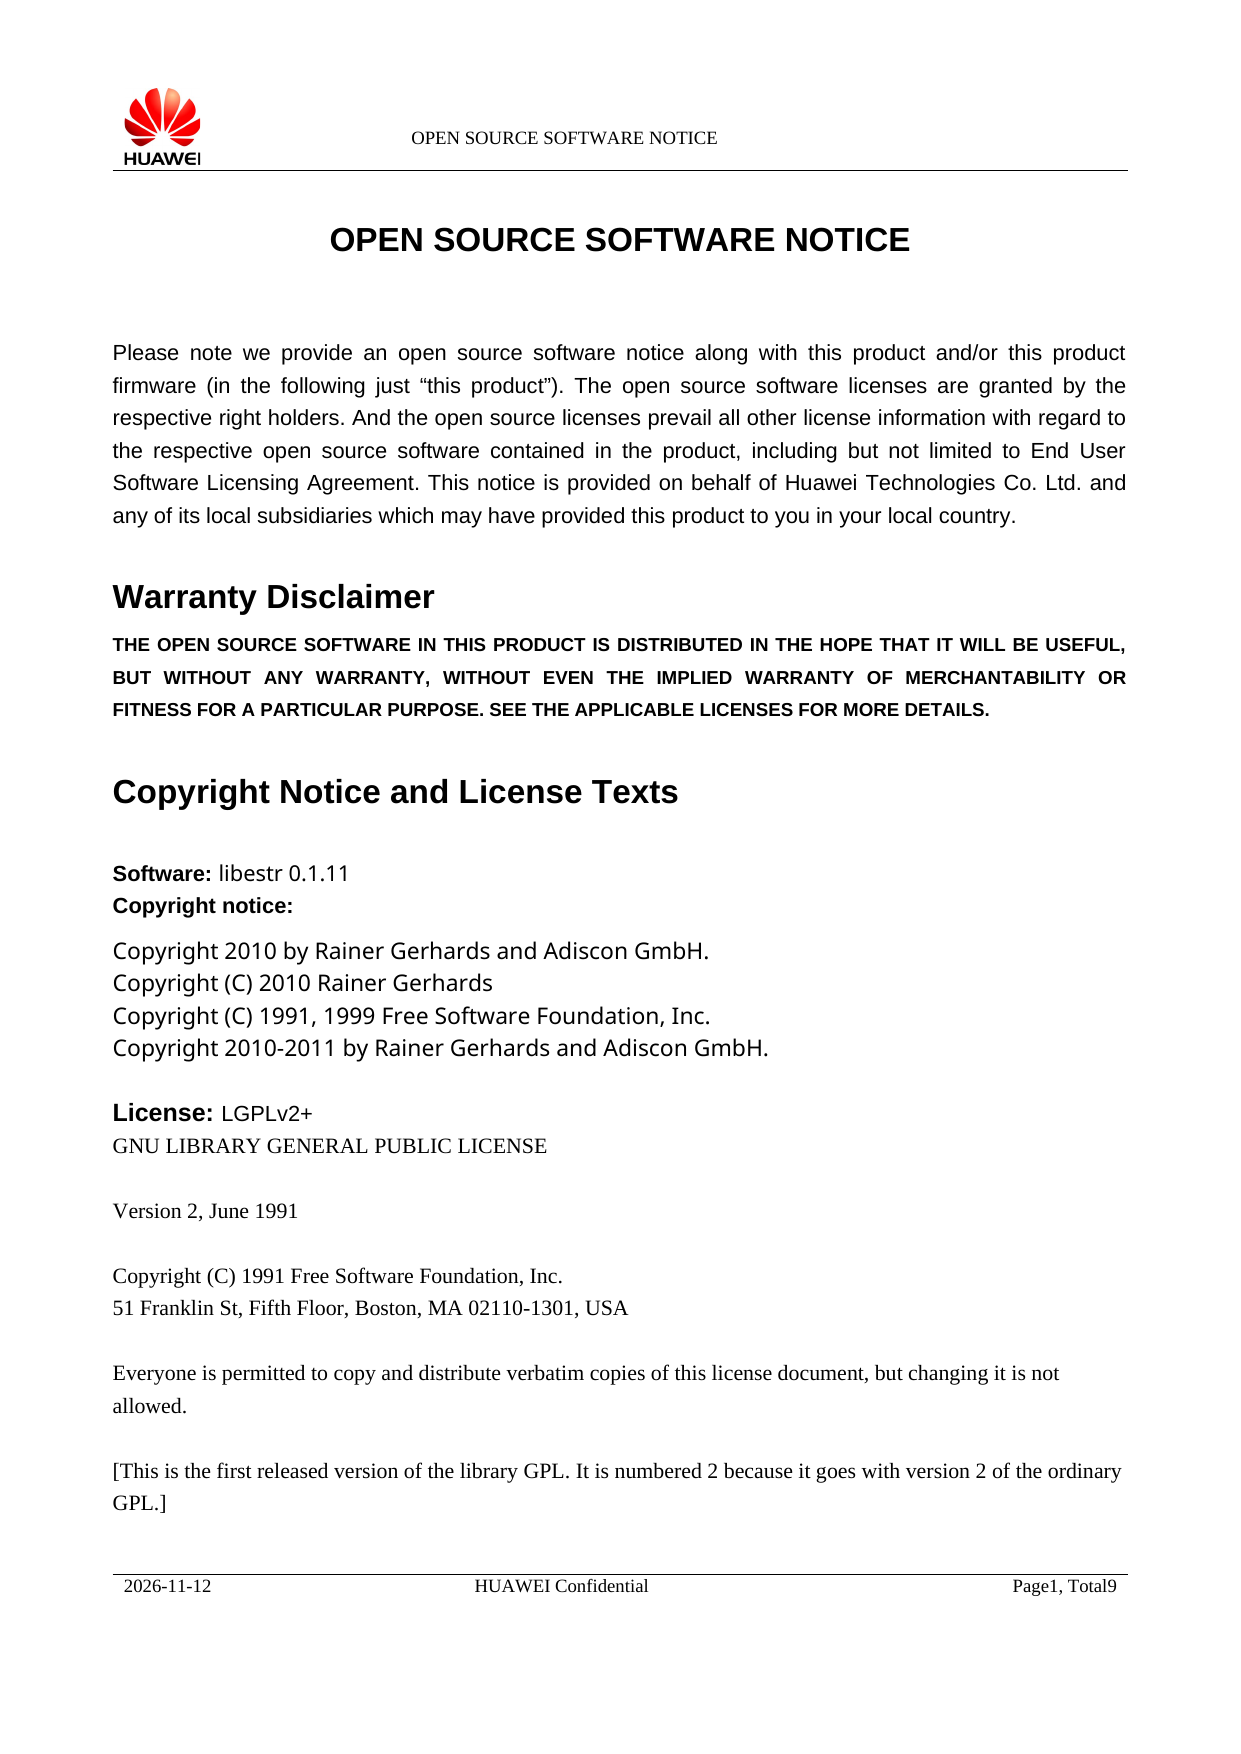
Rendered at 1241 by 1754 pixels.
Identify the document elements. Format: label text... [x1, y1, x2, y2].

title Software: libestr 0.1.11 [112, 856, 1128, 889]
text The open source software in this product is distributed in the hope that it will be useful, but WITHOUT ANY WARRANTY, without even the implied warranty of MERCHANTABILITY or FITNESS FOR A PARTICULAR PURPOSE. See the applicable licenses for more details. [112, 629, 1128, 726]
text License: LGPLv2+ [112, 1096, 1128, 1129]
text Copyright notice: [112, 889, 1128, 921]
picture [124, 88, 201, 165]
text Warranty Disclaimer [112, 564, 1128, 629]
text Copyright 2010 by Rainer Gerhards and Adiscon GmbH. Copyright (C) 2010 Rainer Gerhards Copyright (C) 1991, 1999 Free Software Foundation, Inc. Copyright 2010-2011 by Rainer Gerhards and Adiscon GmbH. [112, 934, 1128, 1096]
text OPEN SOURCE SOFTWARE NOTICE [112, 206, 1128, 271]
text Copyright Notice and License Texts [112, 759, 1128, 824]
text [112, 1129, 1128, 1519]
text Please note we provide an open source software notice along with this product and/or this product firmware (in the following just “this product”). The open source software licenses are granted by the respective right holders. And the open source licenses prevail all other license information with regard to the respective open source software contained in the product, including but not limited to End User Software Licensing Agreement. This notice is provided on behalf of Huawei Technologies Co. Ltd. and any of its local subsidiaries which may have provided this product to you in your local country. [112, 336, 1128, 531]
